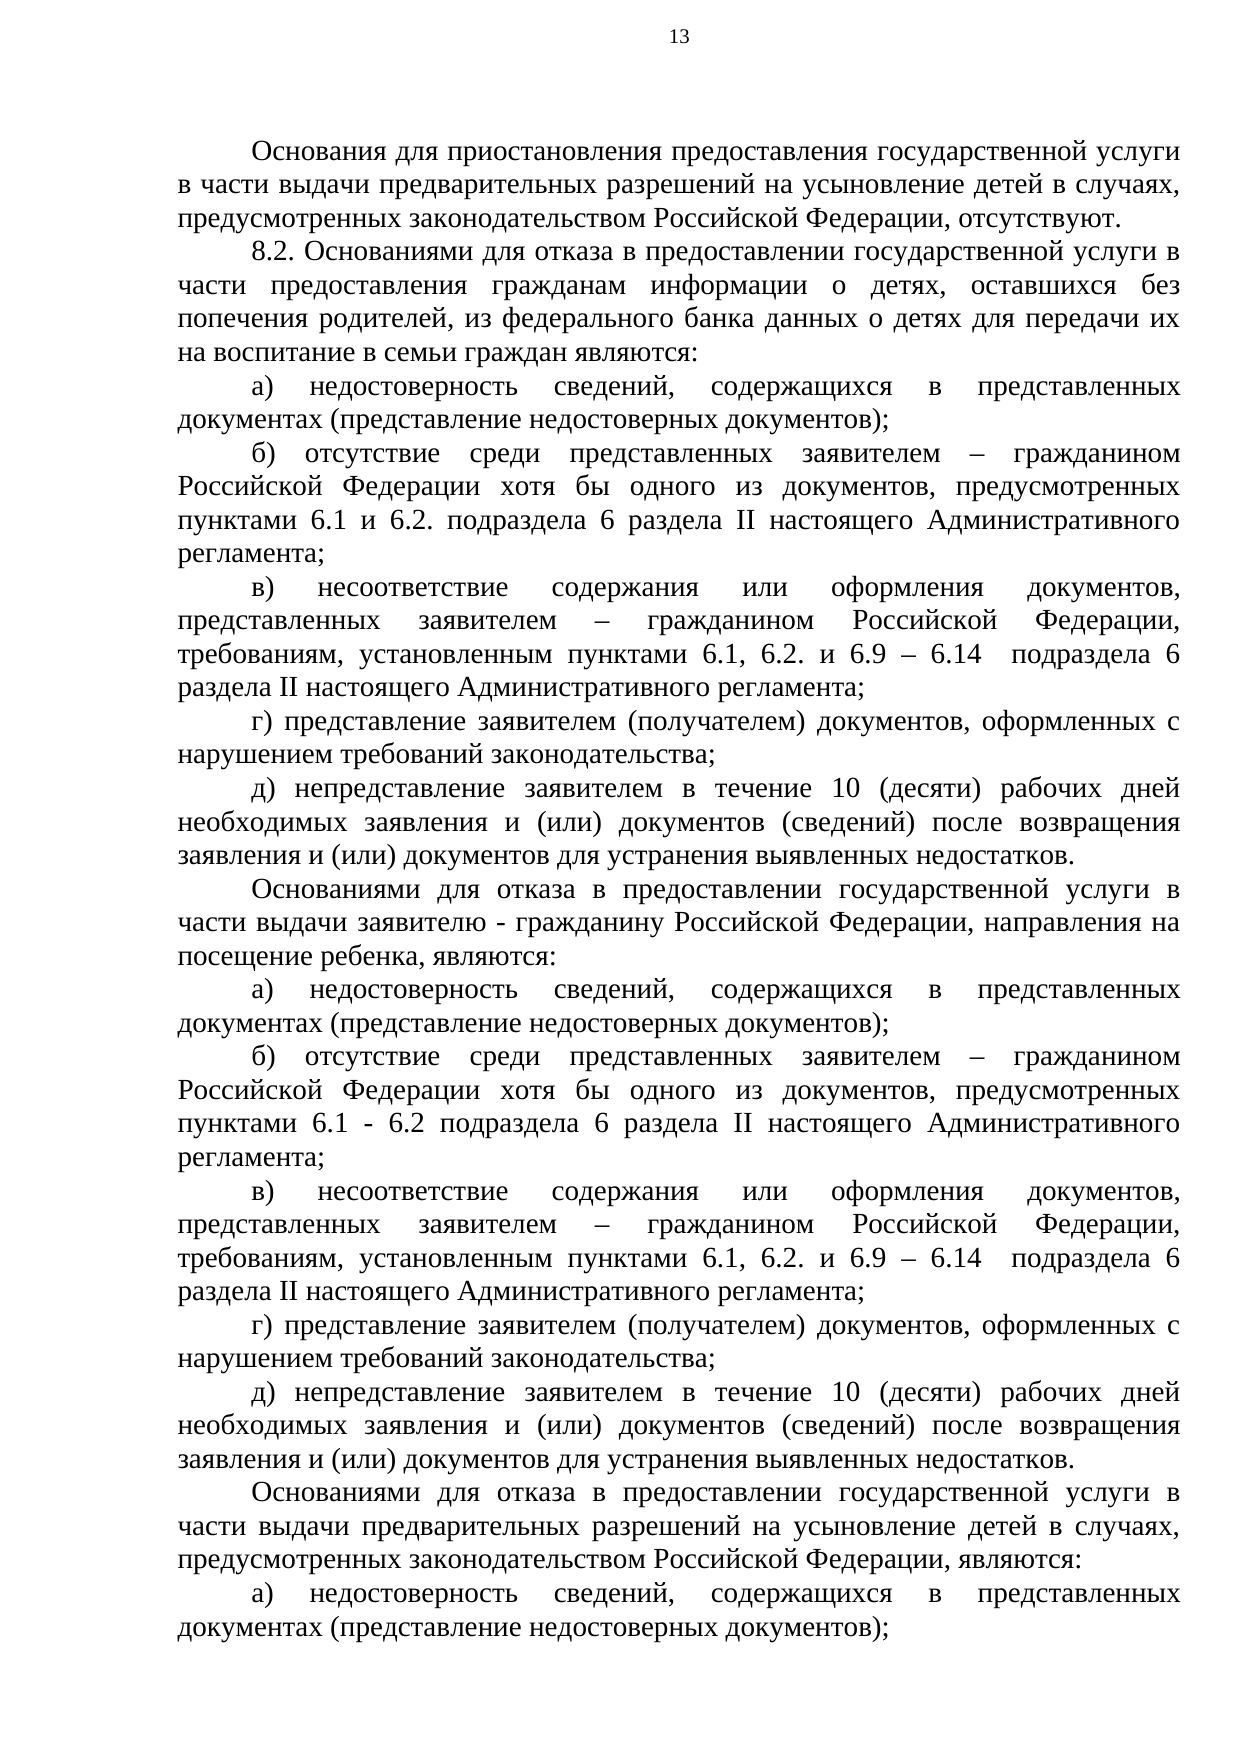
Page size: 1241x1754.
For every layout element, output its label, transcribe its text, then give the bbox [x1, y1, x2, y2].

text а) недостоверность сведений, содержащихся в представленных документах (представление недостоверных документов); [177, 1575, 1181, 1642]
text Основаниями для отказа в предоставлении государственной услуги в части выдачи предварительных разрешений на усыновление детей в случаях, предусмотренных законодательством Российской Федерации, являются: [177, 1474, 1181, 1575]
text а) недостоверность сведений, содержащихся в представленных документах (представление недостоверных документов); [177, 971, 1181, 1038]
text 8.2. Основаниями для отказа в предоставлении государственной услуги в части предоставления гражданам информации о детях, оставшихся без попечения родителей, из федерального банка данных о детях для передачи их на воспитание в семьи граждан являются: [177, 233, 1181, 368]
text а) недостоверность сведений, содержащихся в представленных документах (представление недостоверных документов); [177, 368, 1181, 435]
text Основаниями для отказа в предоставлении государственной услуги в части выдачи заявителю - гражданину Российской Федерации, направления на посещение ребенка, являются: [177, 871, 1181, 971]
text Основания для приостановления предоставления государственной услуги в части выдачи предварительных разрешений на усыновление детей в случаях, предусмотренных законодательством Российской Федерации, отсутствуют. [177, 133, 1181, 233]
text в) несоответствие содержания или оформления документов, представленных заявителем – гражданином Российской Федерации, требованиям, установленным пунктами 6.1, 6.2. и 6.9 – 6.14 подраздела 6 раздела II настоящего Административного регламента; [177, 569, 1181, 703]
text д) непредставление заявителем в течение 10 (десяти) рабочих дней необходимых заявления и (или) документов (сведений) после возвращения заявления и (или) документов для устранения выявленных недостатков. [177, 1374, 1181, 1474]
text д) непредставление заявителем в течение 10 (десяти) рабочих дней необходимых заявления и (или) документов (сведений) после возвращения заявления и (или) документов для устранения выявленных недостатков. [177, 770, 1181, 871]
text б) отсутствие среди представленных заявителем – гражданином Российской Федерации хотя бы одного из документов, предусмотренных пунктами 6.1 - 6.2 подраздела 6 раздела II настоящего Административного регламента; [177, 1038, 1181, 1173]
text б) отсутствие среди представленных заявителем – гражданином Российской Федерации хотя бы одного из документов, предусмотренных пунктами 6.1 и 6.2. подраздела 6 раздела II настоящего Административного регламента; [177, 435, 1181, 569]
text г) представление заявителем (получателем) документов, оформленных с нарушением требований законодательства; [177, 1307, 1181, 1374]
text в) несоответствие содержания или оформления документов, представленных заявителем – гражданином Российской Федерации, требованиям, установленным пунктами 6.1, 6.2. и 6.9 – 6.14 подраздела 6 раздела II настоящего Административного регламента; [177, 1173, 1181, 1307]
text г) представление заявителем (получателем) документов, оформленных с нарушением требований законодательства; [177, 703, 1181, 770]
